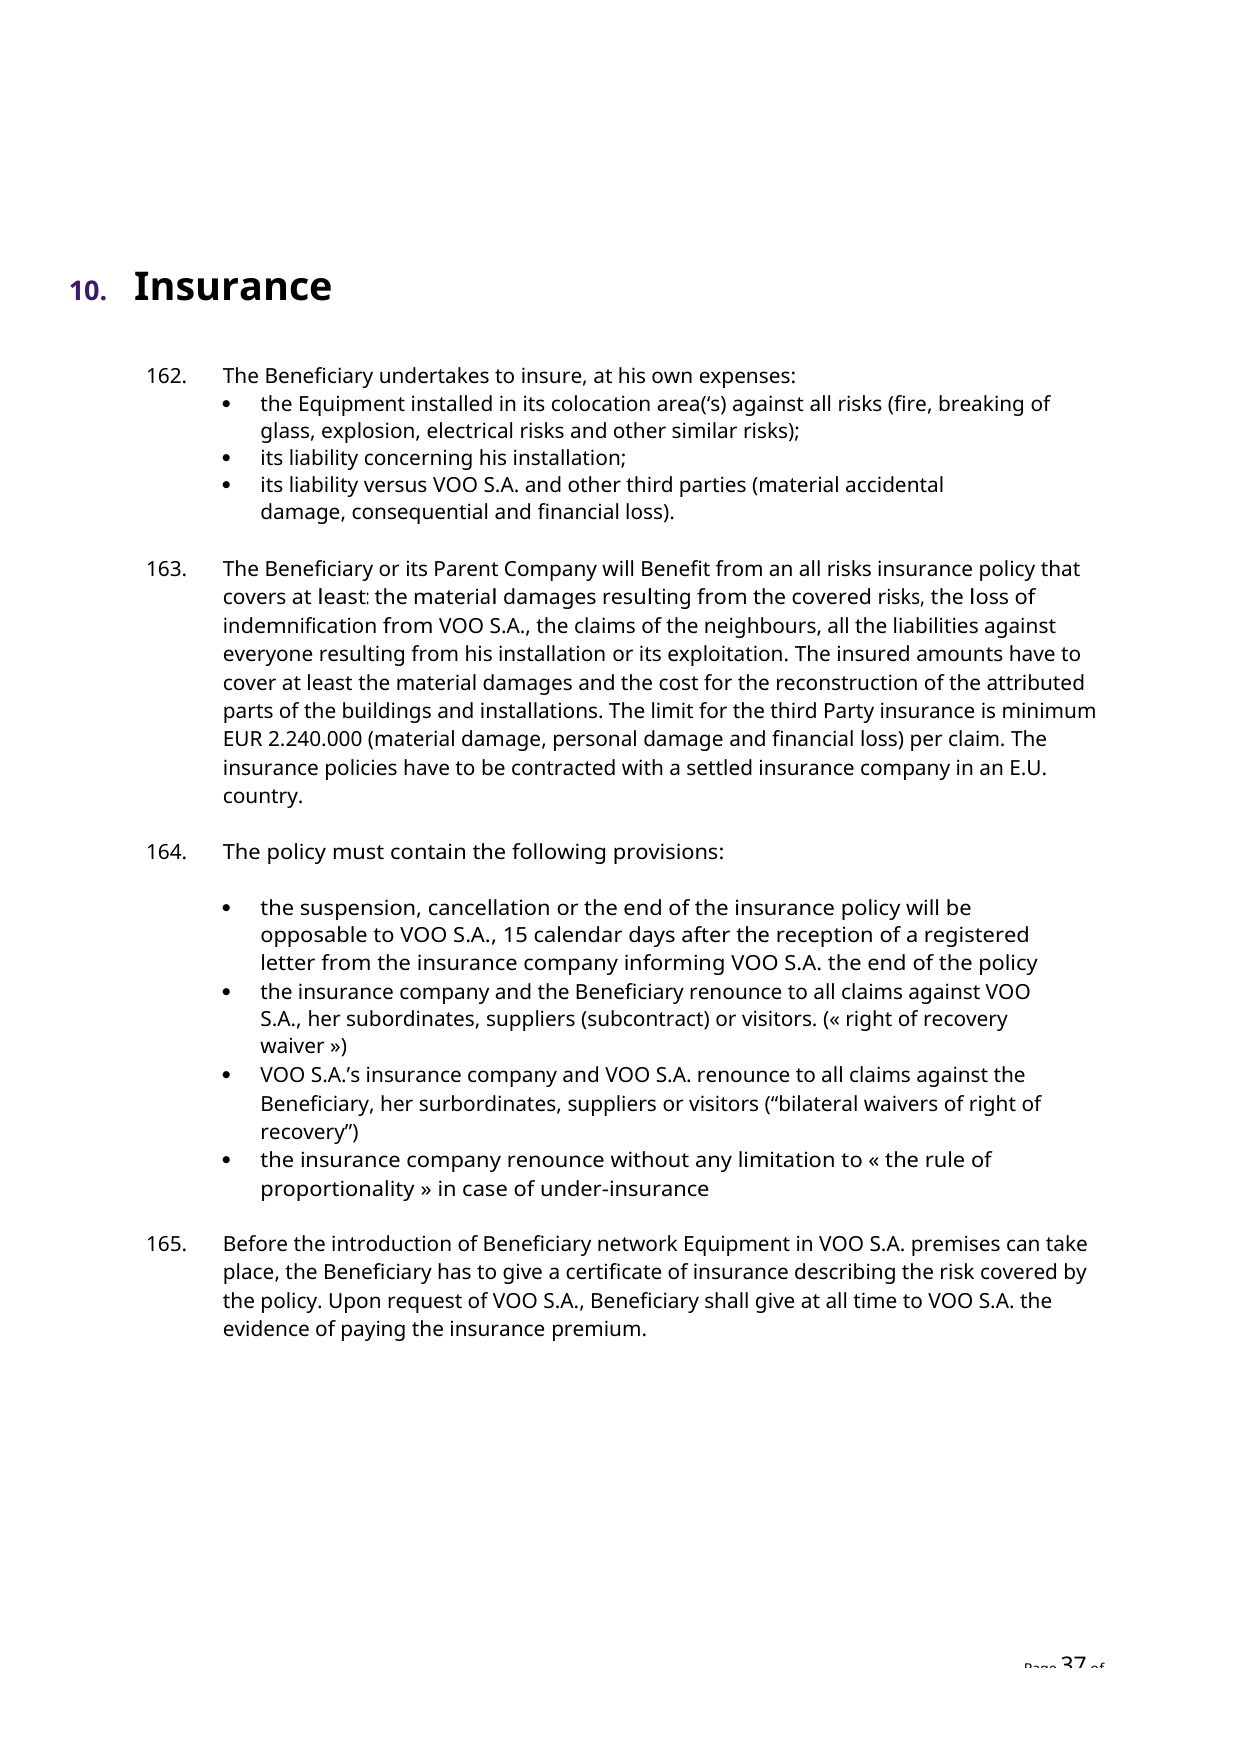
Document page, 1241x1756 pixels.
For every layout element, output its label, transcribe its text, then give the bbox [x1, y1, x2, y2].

list The Beneficiary undertakes to insure, at his own expenses: [146, 364, 1117, 389]
list the insurance company and the Beneficiary renounce to all claims against VOO S.A., her subordinates, suppliers (subcontract) or visitors. (« right of recovery waiver ») [223, 977, 1071, 1059]
list the Equipment installed in its colocation area(‘s) against all risks (fire, breaking of glass, explosion, electrical risks and other similar risks); [223, 389, 1054, 445]
list its liability versus VOO S.A. and other third parties (material accidental damage, consequential and financial loss). [223, 470, 990, 526]
list VOO S.A.’s insurance company and VOO S.A. renounce to all claims against the Beneficiary, her surbordinates, suppliers or visitors (“bilateral waivers of right of recovery”) [223, 1060, 1105, 1146]
list the insurance company renounce without any limitation to « the rule of proportionality » in case of under-insurance [223, 1146, 1092, 1202]
list Before the introduction of Beneficiary network Equipment in VOO S.A. premises can take place, the Beneficiary has to give a certificate of insurance describing the risk covered by the policy. Upon request of VOO S.A., Beneficiary shall give at all time to VOO S.A. the evidence of paying the insurance premium. [146, 1229, 1100, 1343]
list the suspension, cancellation or the end of the insurance policy will be opposable to VOO S.A., 15 calendar days after the reception of a registered letter from the insurance company informing VOO S.A. the end of the policy [223, 893, 1064, 977]
list The policy must contain the following provisions: [146, 837, 1117, 865]
subtitle Insurance [68, 258, 1117, 312]
list its liability concerning his installation; [223, 445, 1117, 470]
list The Beneficiary or its Parent Company will Benefit from an all risks insurance policy that covers at least: the material damages resulting from the covered risks, the loss of indemnification from VOO S.A., the claims of the neighbours, all the liabilities against everyone resulting from his installation or its exploitation. The insured amounts have to cover at least the material damages and the cost for the reconstruction of the attributed parts of the buildings and installations. The limit for the third Party insurance is minimum EUR 2.240.000 (material damage, personal damage and financial loss) per claim. The insurance policies have to be contracted with a settled insurance company in an E.U. country. [146, 554, 1105, 810]
